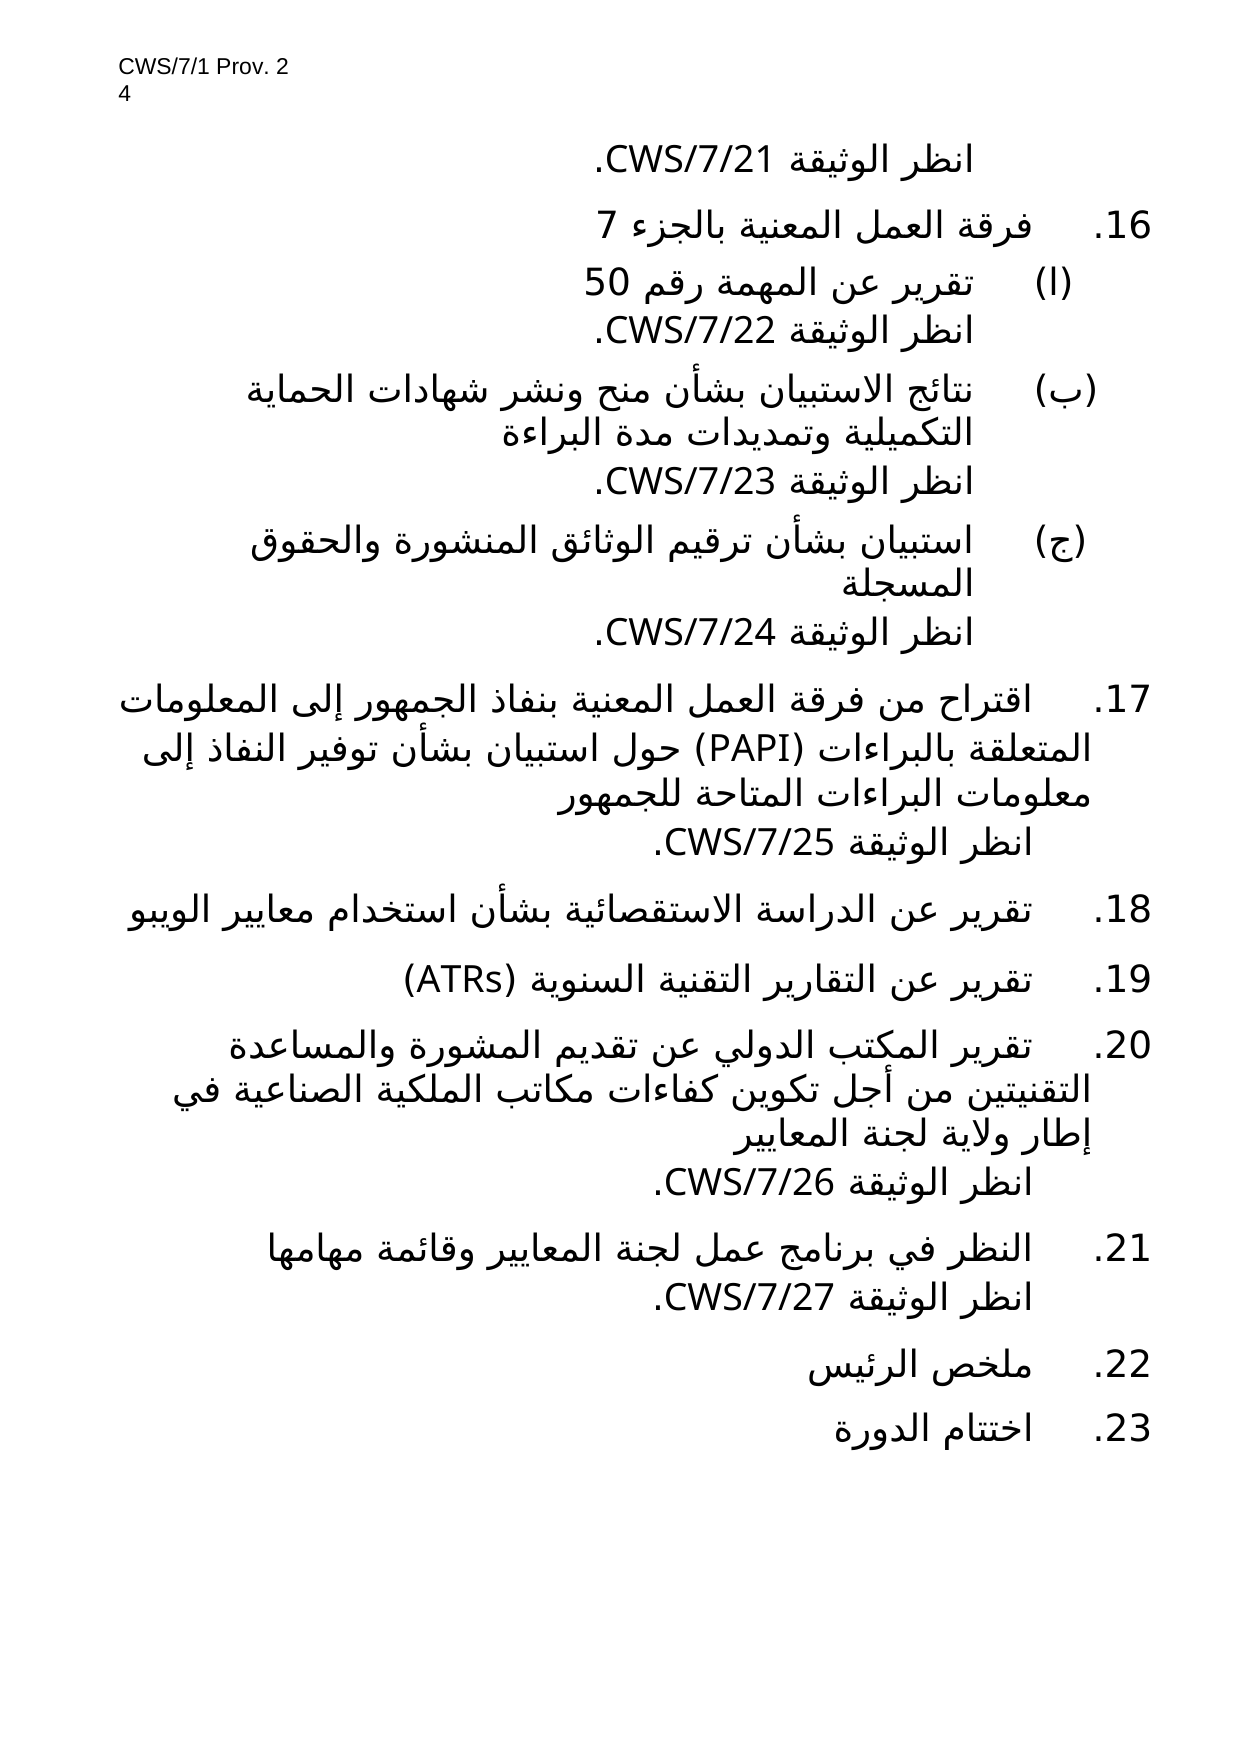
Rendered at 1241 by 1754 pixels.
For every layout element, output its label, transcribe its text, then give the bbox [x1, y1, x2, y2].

text انظر الوثيقة CWS/7/23. [118, 455, 974, 506]
text تقرير المكتب الدولي عن تقديم المشورة والمساعدة التقنيتين من أجل تكوين كفاءات مكاتب الملكية الصناعية في إطار ولاية لجنة المعايير [118, 1024, 1092, 1155]
text انظر الوثيقة CWS/7/22. [118, 304, 974, 355]
list استبيان بشأن ترقيم الوثائق المنشورة والحقوق المسجلة [118, 518, 1033, 606]
list تقرير عن المهمة رقم 50 [118, 260, 1033, 304]
text فرقة العمل المعنية بالجزء 7 [118, 204, 1092, 248]
list نتائج الاستبيان بشأن منح ونشر شهادات الحماية التكميلية وتمديدات مدة البراءة [118, 367, 1033, 455]
text انظر الوثيقة CWS/7/26. [118, 1155, 1033, 1206]
text اختتام الدورة [118, 1407, 1092, 1450]
text تقرير عن الدراسة الاستقصائية بشأن استخدام معايير الويبو [118, 888, 1092, 931]
text انظر الوثيقة CWS/7/25. [118, 816, 1033, 867]
text ملخص الرئيس [118, 1342, 1092, 1386]
text اقتراح من فرقة العمل المعنية بنفاذ الجمهور إلى المعلومات المتعلقة بالبراءات (PAPI) حول استبيان بشأن توفير النفاذ إلى معلومات البراءات المتاحة للجمهور [118, 677, 1092, 816]
text النظر في برنامج عمل لجنة المعايير وقائمة مهامها [118, 1227, 1092, 1270]
text انظر الوثيقة CWS/7/24. [118, 606, 974, 657]
text انظر الوثيقة CWS/7/21. [118, 132, 974, 183]
text تقرير عن التقارير التقنية السنوية (ATRs) [118, 952, 1092, 1003]
text انظر الوثيقة CWS/7/27. [118, 1270, 1033, 1321]
